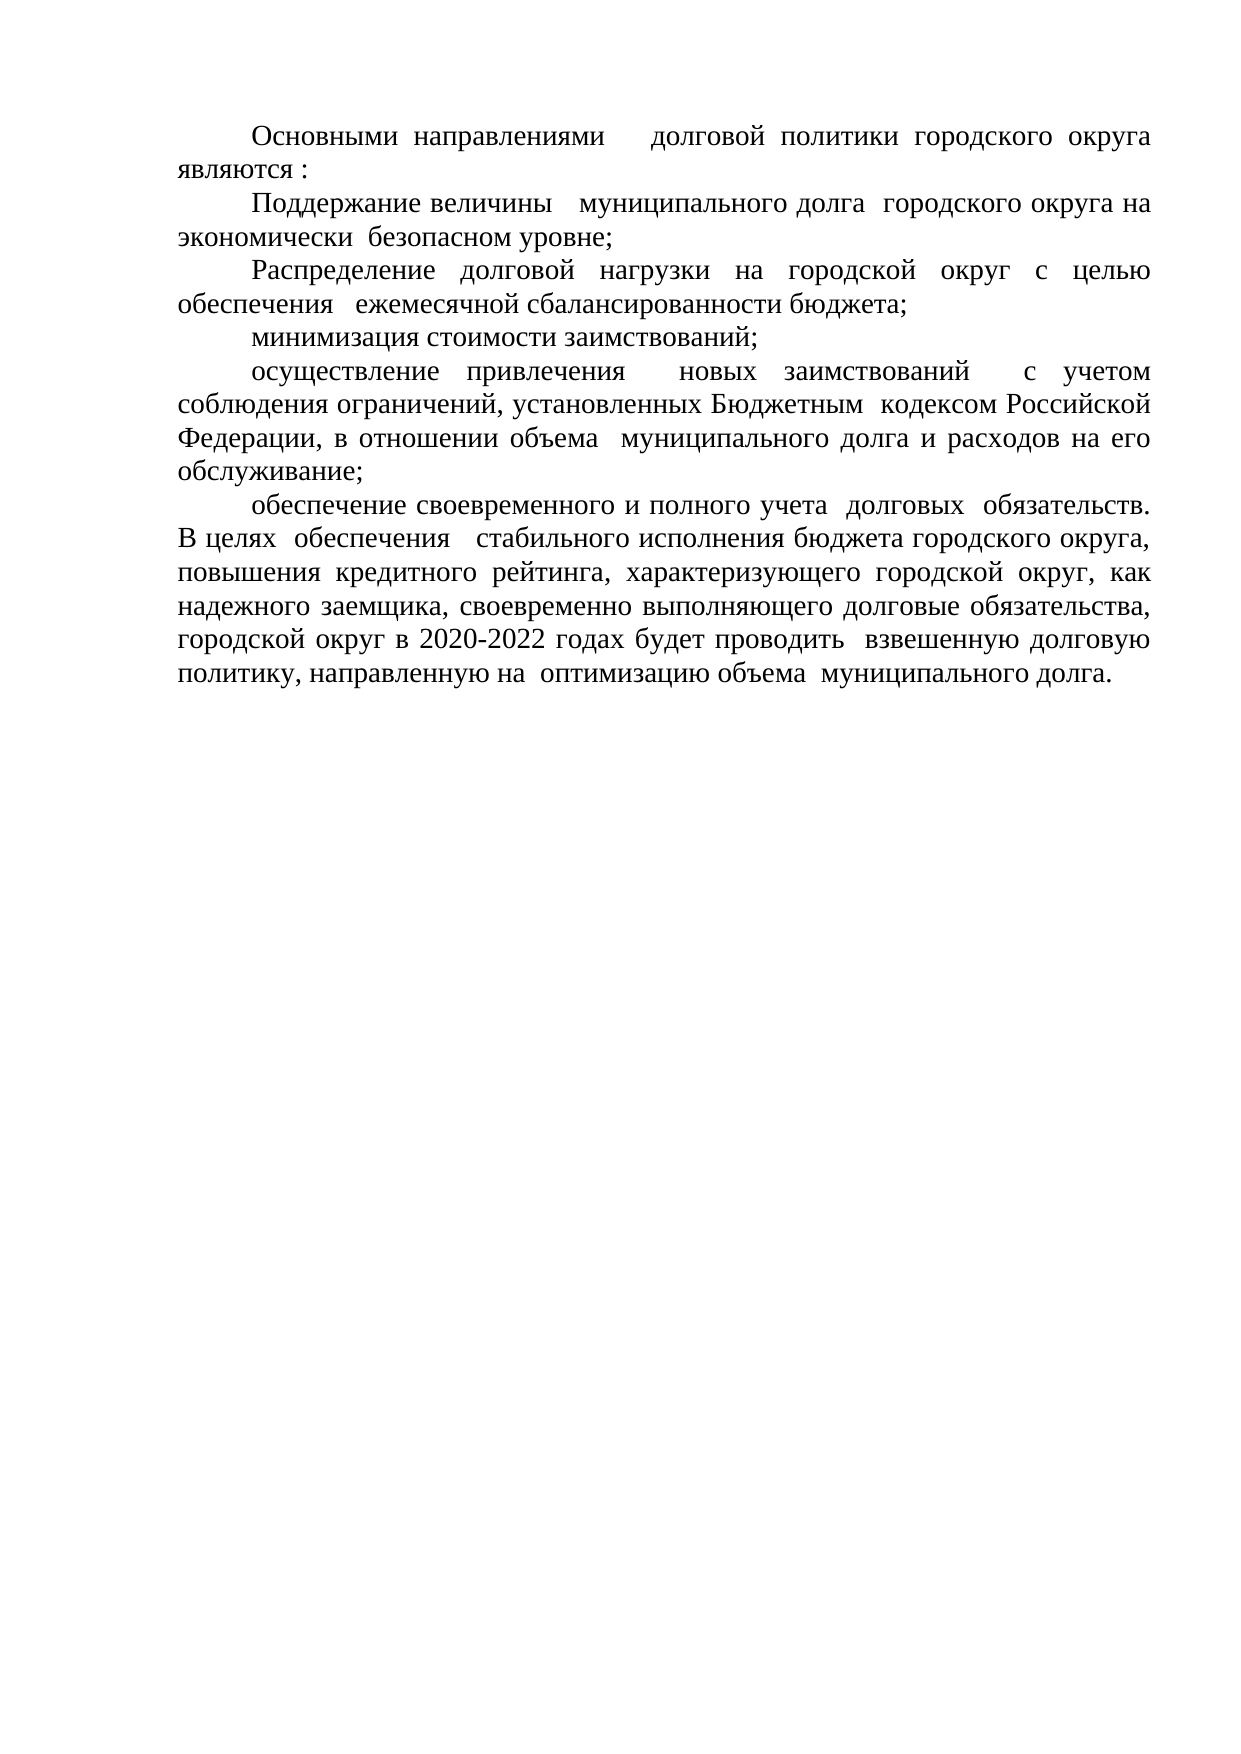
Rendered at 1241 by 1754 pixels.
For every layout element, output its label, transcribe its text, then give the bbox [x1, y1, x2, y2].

text минимизация стоимости заимствований; [177, 319, 1152, 353]
text Основными направлениями долговой политики городского округа являются : [177, 118, 1152, 185]
text обеспечение своевременного и полного учета долговых обязательств. В целях обеспечения стабильного исполнения бюджета городского округа, повышения кредитного рейтинга, характеризующего городской округ, как надежного заемщика, своевременно выполняющего долговые обязательства, городской округ в 2020-2022 годах будет проводить взвешенную долговую политику, направленную на оптимизацию объема муниципального долга. [177, 487, 1152, 688]
text осуществление привлечения новых заимствований с учетом соблюдения ограничений, установленных Бюджетным кодексом Российской Федерации, в отношении объема муниципального долга и расходов на его обслуживание; [177, 353, 1152, 487]
text Поддержание величины муниципального долга городского округа на экономически безопасном уровне; [177, 185, 1152, 252]
text Распределение долговой нагрузки на городской округ с целью обеспечения ежемесячной сбалансированности бюджета; [177, 252, 1152, 319]
